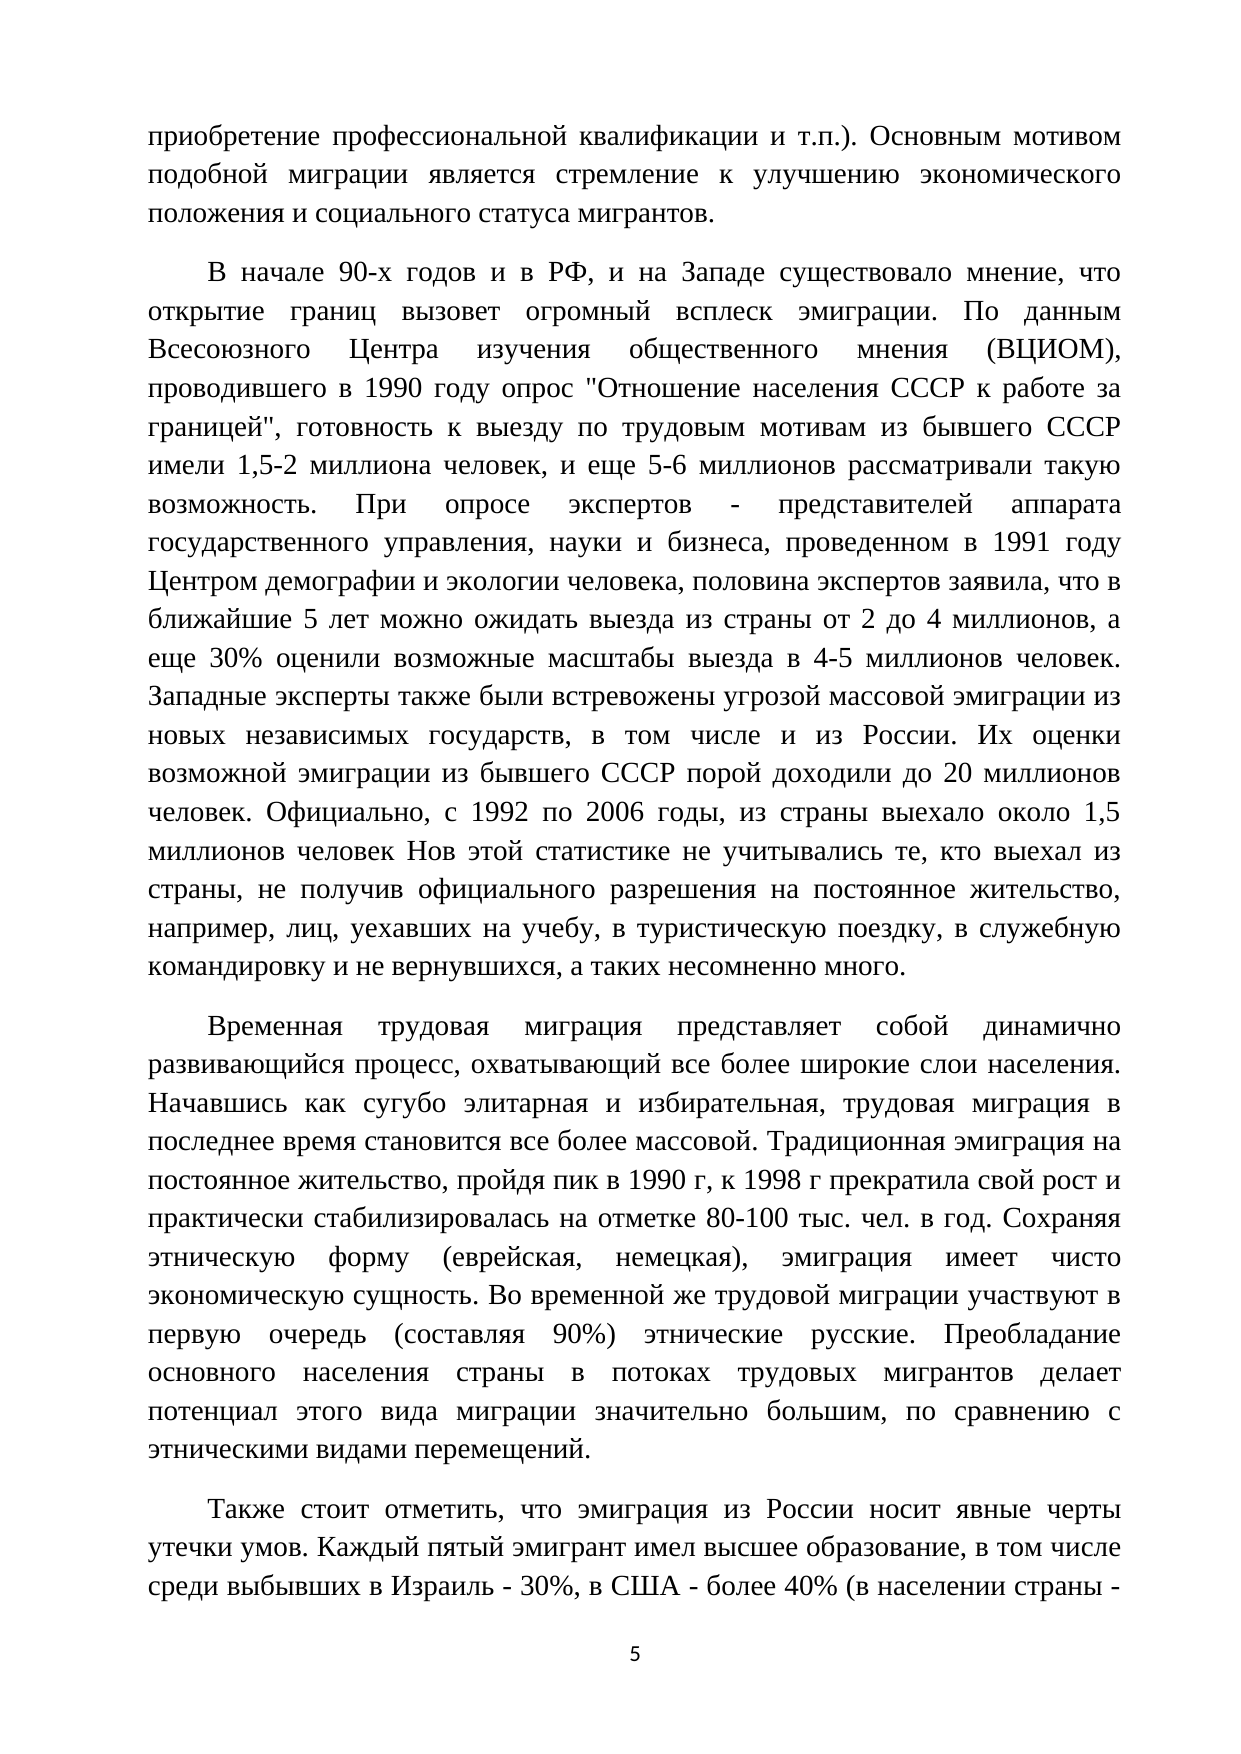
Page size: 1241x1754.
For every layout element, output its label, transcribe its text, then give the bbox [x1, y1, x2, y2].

text В начале 90-х годов и в РФ, и на Западе существовало мнение, что открытие границ вызовет огромный всплеск эмиграции. По данным Всесоюзного Центра изучения общественного мнения (ВЦИОМ), проводившего в 1990 году опрос "Отношение населения СССР к работе за границей", готовность к выезду по трудовым мотивам из бывшего СССР имели 1,5-2 миллиона человек, и еще 5-6 миллионов рассматривали такую возможность. При опросе экспертов - представителей аппарата государственного управления, науки и бизнеса, проведенном в 1991 году Центром демографии и экологии человека, половина экспертов заявила, что в ближайшие 5 лет можно ожидать выезда из страны от 2 до 4 миллионов, а еще 30% оценили возможные масштабы выезда в 4-5 миллионов человек. Западные эксперты также были встревожены угрозой массовой эмиграции из новых независимых государств, в том числе и из России. Их оценки возможной эмиграции из бывшего СССР порой доходили до 20 миллионов человек. Официально, с 1992 по 2006 годы, из страны выехало около 1,5 миллионов человек Нов этой статистике не учитывались те, кто выехал из страны, не получив официального разрешения на постоянное жительство, например, лиц, уехавших на учебу, в туристическую поездку, в служебную командировку и не вернувшихся, а таких несомненно много. [148, 254, 1122, 982]
text Временная трудовая миграция представляет собой динамично развивающийся процесс, охватывающий все более широкие слои населения. Начавшись как сугубо элитарная и избирательная, трудовая миграция в последнее время становится все более массовой. Традиционная эмиграция на постоянное жительство, пройдя пик в , к прекратила свой рост и практически стабилизировалась на отметке 80-100 тыс. чел. в год. Сохраняя этническую форму (еврейская, немецкая), эмиграция имеет чисто экономическую сущность. Во временной же трудовой миграции участвуют в первую очередь (составляя 90%) этнические русские. Преобладание основного населения страны в потоках трудовых мигрантов делает потенциал этого вида миграции значительно большим, по сравнению с этническими видами перемещений. [148, 1008, 1122, 1465]
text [148, 118, 1122, 229]
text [148, 1491, 1122, 1602]
